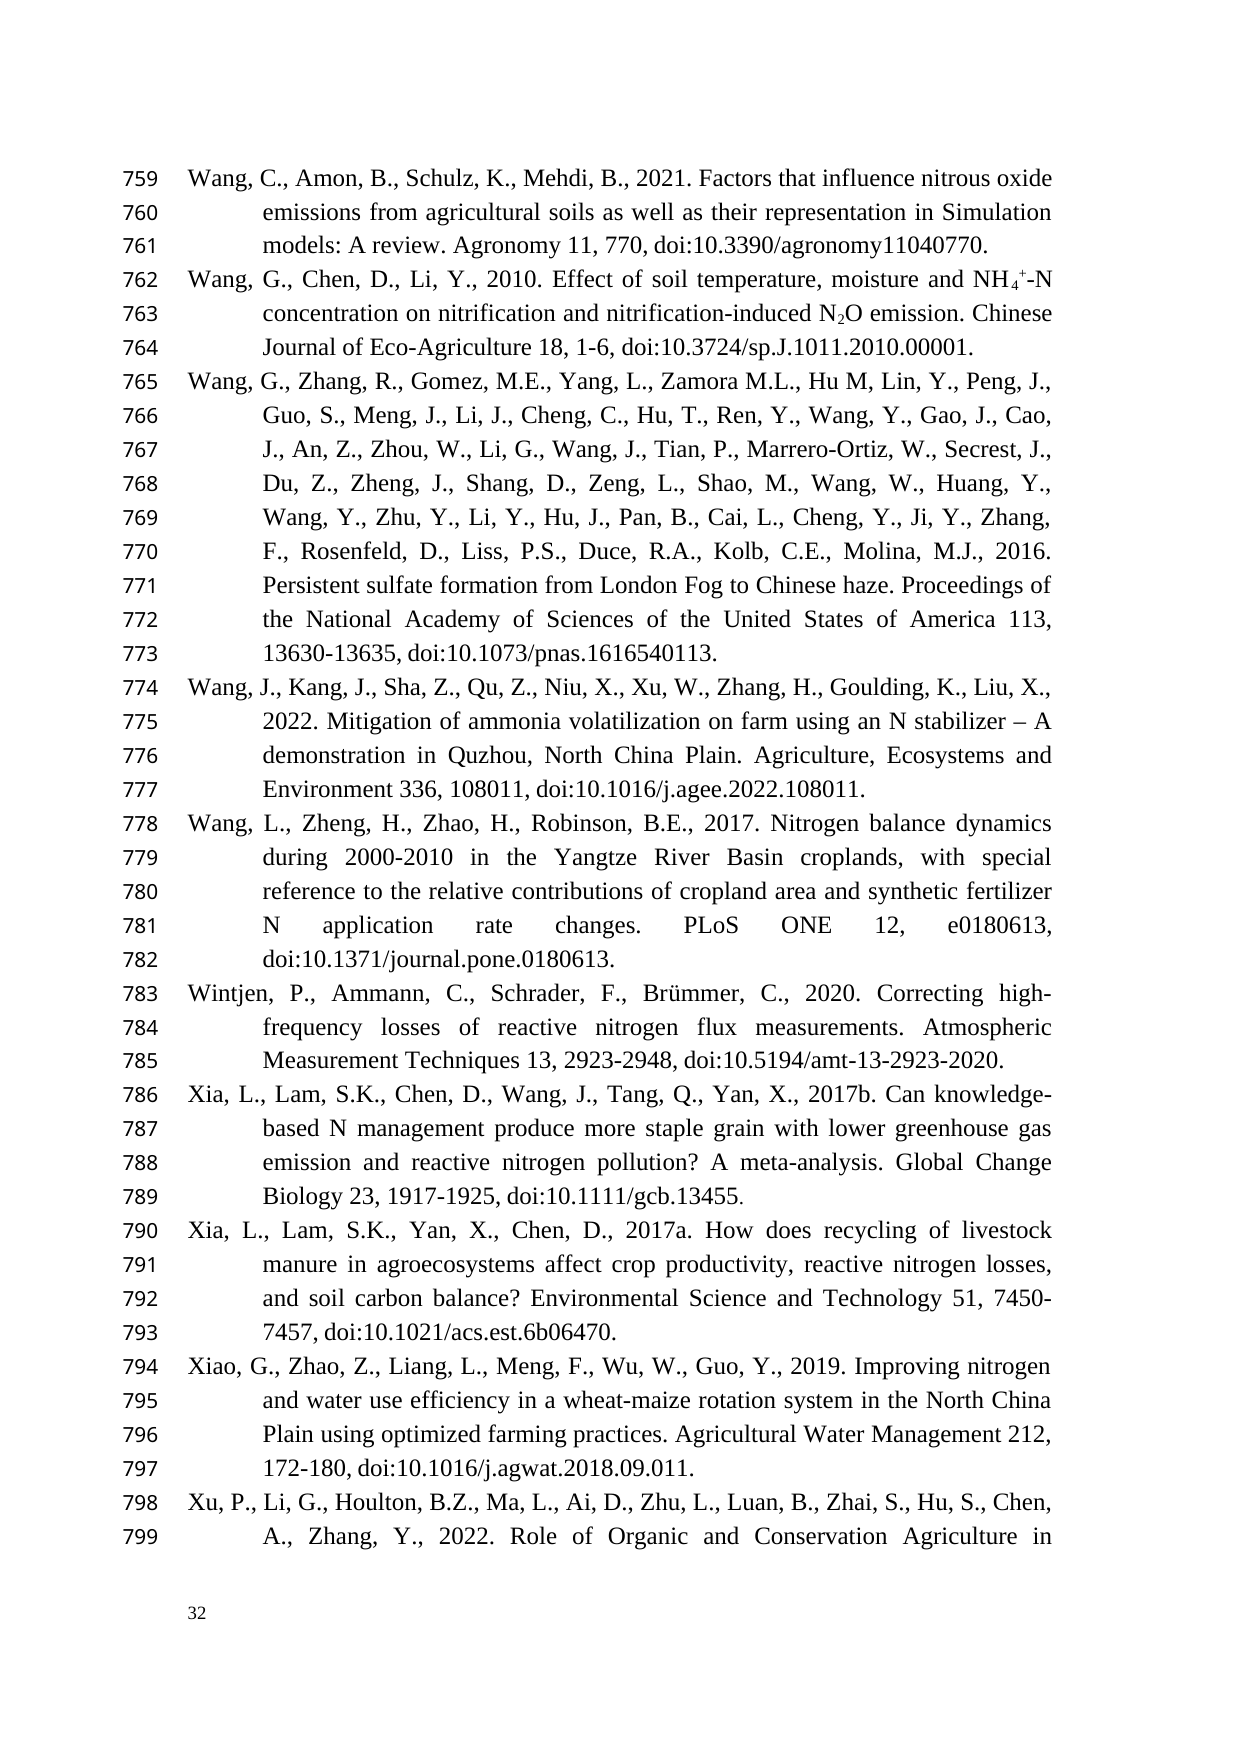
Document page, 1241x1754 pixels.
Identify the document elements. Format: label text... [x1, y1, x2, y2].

text Wang, J., Kang, J., Sha, Z., Qu, Z., Niu, X., Xu, W., Zhang, H., Goulding, K., Liu, X., 2022. Mitigation of ammonia volatilization on farm using an N stabilizer – A demonstration in Quzhou, North China Plain. Agriculture, Ecosystems and Environment 336, 108011, doi:10.1016/j.agee.2022.108011. [187, 669, 1053, 805]
text Xia, L., Lam, S.K., Yan, X., Chen, D., 2017a. How does recycling of livestock manure in agroecosystems affect crop productivity, reactive nitrogen losses, and soil carbon balance? Environmental Science and Technology 51, 7450-7457, doi:10.1021/acs.est.6b06470. [187, 1213, 1053, 1349]
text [187, 1484, 1053, 1552]
text Wintjen, P., Ammann, C., Schrader, F., Brümmer, C., 2020. Correcting high-frequency losses of reactive nitrogen flux measurements. Atmospheric Measurement Techniques 13, 2923-2948, doi:10.5194/amt-13-2923-2020. [187, 975, 1053, 1077]
text Wang, G., Zhang, R., Gomez, M.E., Yang, L., Zamora M.L., Hu M, Lin, Y., Peng, J., Guo, S., Meng, J., Li, J., Cheng, C., Hu, T., Ren, Y., Wang, Y., Gao, J., Cao, J., An, Z., Zhou, W., Li, G., Wang, J., Tian, P., Marrero-Ortiz, W., Secrest, J., Du, Z., Zheng, J., Shang, D., Zeng, L., Shao, M., Wang, W., Huang, Y., Wang, Y., Zhu, Y., Li, Y., Hu, J., Pan, B., Cai, L., Cheng, Y., Ji, Y., Zhang, F., Rosenfeld, D., Liss, P.S., Duce, R.A., Kolb, C.E., Molina, M.J., 2016. Persistent sulfate formation from London Fog to Chinese haze. Proceedings of the National Academy of Sciences of the United States of America 113, 13630-13635, doi:10.1073/pnas.1616540113. [187, 364, 1053, 669]
text Xia, L., Lam, S.K., Chen, D., Wang, J., Tang, Q., Yan, X., 2017b. Can knowledge-based N management produce more staple grain with lower greenhouse gas emission and reactive nitrogen pollution? A meta-analysis. Global Change Biology 23, 1917-1925, doi:10.1111/gcb.13455. [187, 1077, 1053, 1213]
text Wang, C., Amon, B., Schulz, K., Mehdi, B., 2021. Factors that influence nitrous oxide emissions from agricultural soils as well as their representation in Simulation models: A review. Agronomy 11, 770, doi:10.3390/agronomy11040770. [187, 160, 1053, 262]
text Wang, G., Chen, D., Li, Y., 2010. Effect of soil temperature, moisture and NH4+-N concentration on nitrification and nitrification-induced N2O emission. Chinese Journal of Eco-Agriculture 18, 1-6, doi:10.3724/sp.J.1011.2010.00001. [187, 262, 1053, 364]
text Wang, L., Zheng, H., Zhao, H., Robinson, B.E., 2017. Nitrogen balance dynamics during 2000-2010 in the Yangtze River Basin croplands, with special reference to the relative contributions of cropland area and synthetic fertilizer N application rate changes. PLoS ONE 12, e0180613, doi:10.1371/journal.pone.0180613. [187, 805, 1053, 975]
text Xiao, G., Zhao, Z., Liang, L., Meng, F., Wu, W., Guo, Y., 2019. Improving nitrogen and water use efficiency in a wheat-maize rotation system in the North China Plain using optimized farming practices. Agricultural Water Management 212, 172-180, doi:10.1016/j.agwat.2018.09.011. [187, 1349, 1053, 1484]
